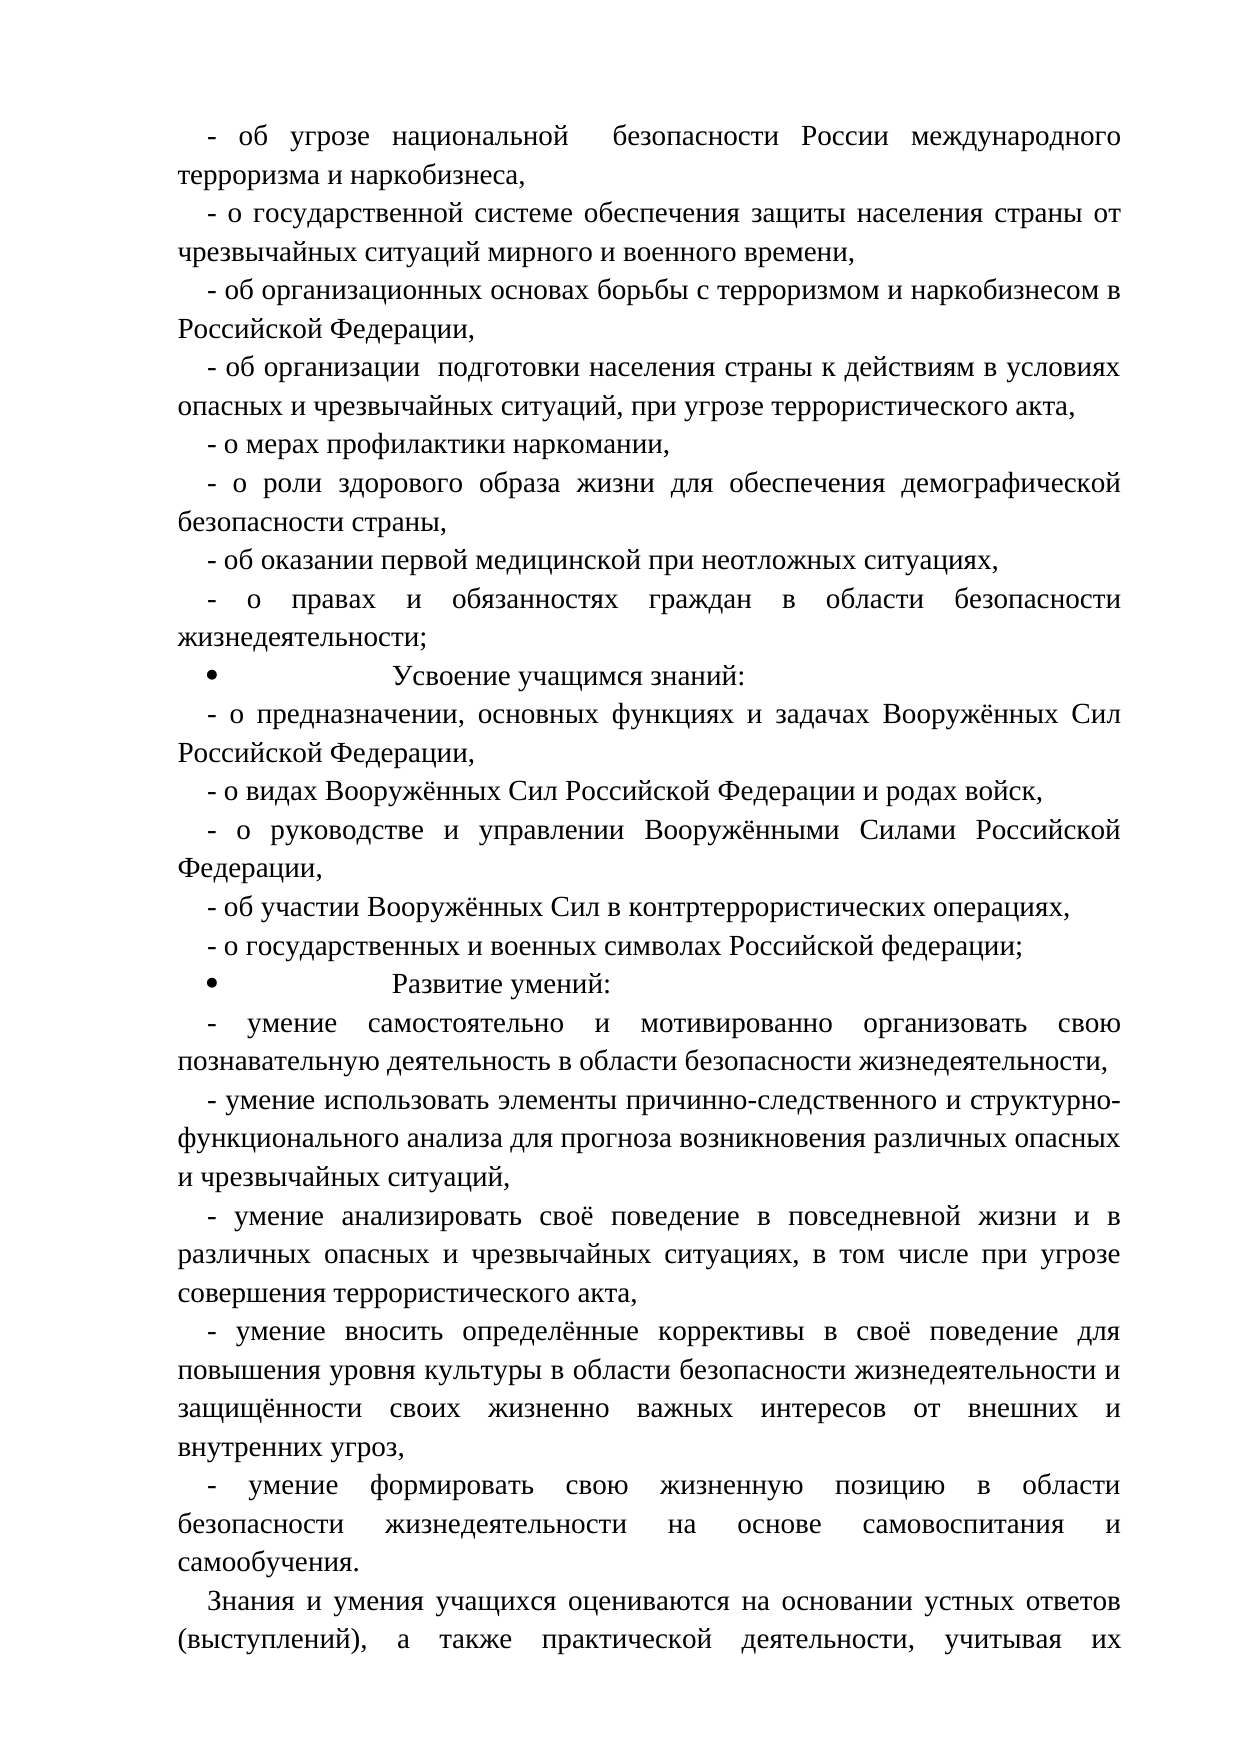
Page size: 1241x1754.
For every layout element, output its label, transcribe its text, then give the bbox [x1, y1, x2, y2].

text - об организационных основах борьбы с терроризмом и наркобизнесом в Российской Федерации, [177, 272, 1122, 344]
text - о предназначении, основных функциях и задачах Вооружённых Сил Российской Федерации, [177, 696, 1122, 768]
text - о правах и обязанностях граждан в области безопасности жизнедеятельности; [177, 581, 1122, 653]
list Усвоение учащимся знаний: [177, 658, 1122, 691]
text - об организации подготовки населения страны к действиям в условиях опасных и чрезвычайных ситуаций, при угрозе террористического акта, [177, 349, 1122, 422]
text - умение самостоятельно и мотивированно организовать свою познавательную деятельность в области безопасности жизнедеятельности, [177, 1005, 1122, 1077]
text - о государственных и военных символах Российской федерации; [177, 928, 1122, 961]
text - о роли здорового образа жизни для обеспечения демографической безопасности страны, [177, 465, 1122, 537]
text - об участии Вооружённых Сил в контртеррористических операциях, [177, 889, 1122, 923]
text - о видах Вооружённых Сил Российской Федерации и родах войск, [177, 773, 1122, 807]
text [177, 1583, 1122, 1655]
text - о государственной системе обеспечения защиты населения страны от чрезвычайных ситуаций мирного и военного времени, [177, 195, 1122, 267]
text - умение использовать элементы причинно-следственного и структурно-функционального анализа для прогноза возникновения различных опасных и чрезвычайных ситуаций, [177, 1082, 1122, 1193]
text - о руководстве и управлении Вооружёнными Силами Российской Федерации, [177, 812, 1122, 884]
text - умение анализировать своё поведение в повседневной жизни и в различных опасных и чрезвычайных ситуациях, в том числе при угрозе совершения террористического акта, [177, 1198, 1122, 1308]
text - о мерах профилактики наркомании, [177, 427, 1122, 460]
text - умение формировать свою жизненную позицию в области безопасности жизнедеятельности на основе самовоспитания и самообучения. [177, 1467, 1122, 1578]
list Развитие умений: [177, 966, 1122, 1000]
text - об оказании первой медицинской при неотложных ситуациях, [177, 542, 1122, 576]
text - умение вносить определённые коррективы в своё поведение для повышения уровня культуры в области безопасности жизнедеятельности и защищённости своих жизненно важных интересов от внешних и внутренних угроз, [177, 1313, 1122, 1462]
text - об угрозе национальной безопасности России международного терроризма и наркобизнеса, [177, 118, 1122, 190]
